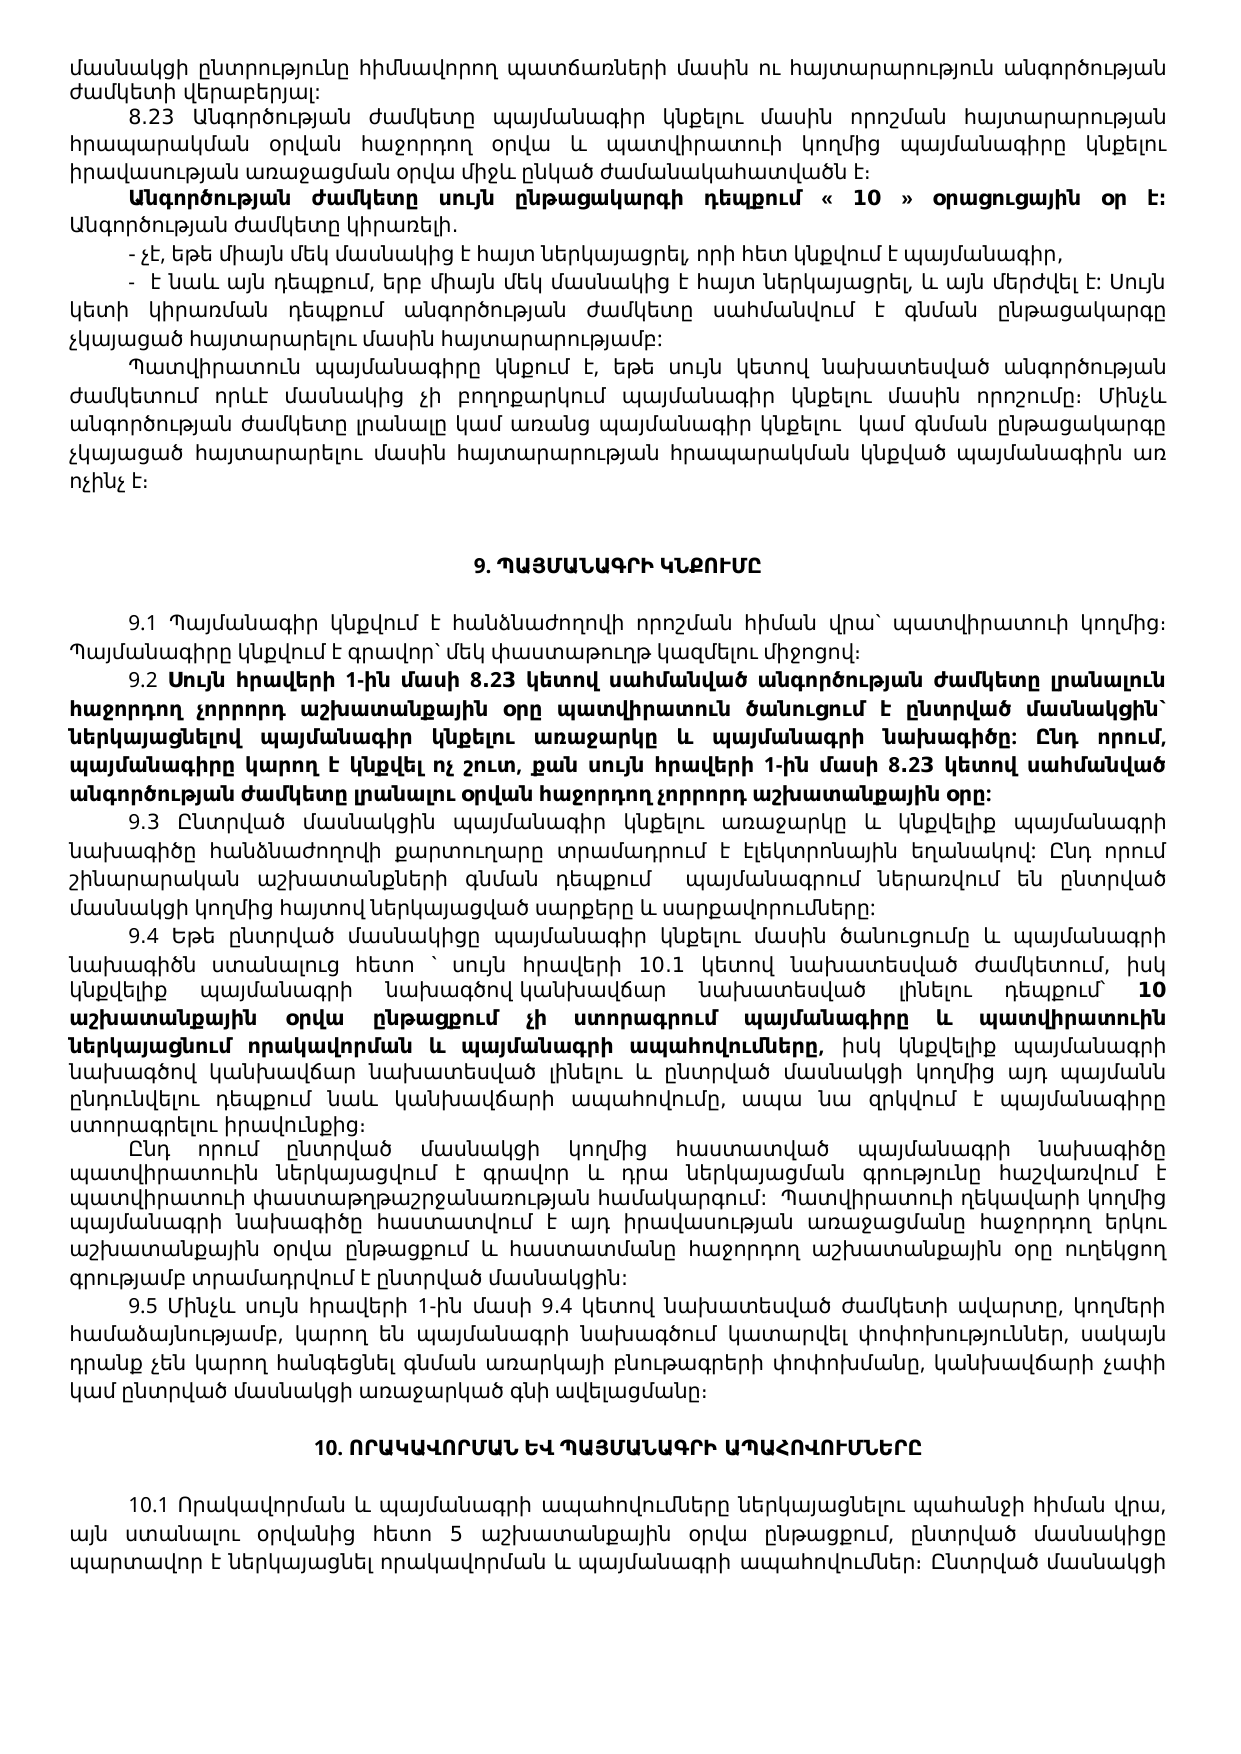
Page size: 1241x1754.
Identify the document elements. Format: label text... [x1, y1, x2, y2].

text 9. ՊԱՅՄԱՆԱԳՐԻ ԿՆՔՈՒՄԸ [69, 552, 1167, 580]
text Պատվիրատուն պայմանագիրը կնքում է, եթե սույն կետով նախատեսված անգործության ժամկետում որևէ մասնակից չի բողոքարկում պայմանագիր կնքելու մասին որոշումը։ Մինչև անգործության ժամկետը լրանալը կամ առանց պայմանագիր կնքելու կամ գնման ընթացակարգը չկայացած հայտարարելու մասին հայտարարության հրապարակման կնքված պայմանագիրն առ ոչինչ է։ [69, 352, 1167, 495]
text 9.3 Ընտրված մասնակցին պայմանագիր կնքելու առաջարկը և կնքվելիք պայմանագրի նախագիծը հանձնաժողովի քարտուղարը տրամադրում է էլեկտրոնային եղանակով: Ընդ որում շինարարական աշխատանքների գնման դեպքում պայմանագրում ներառվում են ընտրված մասնակցի կողմից հայտով ներկայացված սարքերը և սարքավորումները: [69, 807, 1167, 921]
text - չէ, եթե միայն մեկ մասնակից է հայտ ներկայացրել, որի հետ կնքվում է պայմանագիր, [69, 239, 1167, 267]
text 9.4 Եթե ընտրված մասնակիցը պայմանագիր կնքելու մասին ծանուցումը և պայմանագրի նախագիծն ստանալուց հետո ` սույն հրավերի 10․1 կետով նախատեսված ժամկետում, իսկ կնքվելիք պայմանագրի նախագծով կանխավճար նախատեսված լինելու դեպքում՝ 10 աշխատանքային օրվա ընթացքում չի ստորագրում պայմանագիրը և պատվիրատուին ներկայացնում որակավորման և պայմանագրի ապահովումները, իսկ կնքվելիք պայմանագրի նախագծով կանխավճար նախատեսված լինելու և ընտրված մասնակցի կողմից այդ պայմանն ընդունվելու դեպքում նաև կանխավճարի ապահովումը, ապա նա զրկվում է պայմանագիրը ստորագրելու իրավունքից։ [69, 921, 1167, 1137]
text 10. ՈՐԱԿԱՎՈՐՄԱՆ ԵՎ ՊԱՅՄԱՆԱԳՐԻ ԱՊԱՀՈՎՈՒՄՆԵՐԸ [69, 1433, 1167, 1462]
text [69, 56, 1167, 104]
text 9.5 Մինչև սույն հրավերի 1-ին մասի 9.4 կետով նախատեսված ժամկետի ավարտը, կողմերի համաձայնությամբ, կարող են պայմանագրի նախագծում կատարվել փոփոխություններ, սակայն դրանք չեն կարող հանգեցնել գնման առարկայի բնութագրերի փոփոխմանը, կանխավճարի չափի կամ ընտրված մասնակցի առաջարկած գնի ավելացմանը։ [69, 1291, 1167, 1405]
text - է նաև այն դեպքում, երբ միայն մեկ մասնակից է հայտ ներկայացրել, և այն մերժվել է: Սույն կետի կիրառման դեպքում անգործության ժամկետը սահմանվում է գնման ընթացակարգը չկայացած հայտարարելու մասին հայտարարությամբ: [69, 267, 1167, 352]
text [69, 1490, 1167, 1576]
text 9.1 Պայմանագիր կնքվում է հանձնաժողովի որոշման հիման վրա` պատվիրատուի կողմից։ Պայմանագիրը կնքվում է գրավոր` մեկ փաստաթուղթ կազմելու միջոցով։ [69, 608, 1167, 665]
text 8.23 Անգործության ժամկետը պայմանագիր կնքելու մասին որոշման հայտարարության հրապարակման օրվան հաջորդող օրվա և պատվիրատուի կողմից պայմանագիրը կնքելու իրավասության առաջացման օրվա միջև ընկած ժամանակահատվածն է։ [69, 104, 1167, 186]
text 9.2 Սույն հրավերի 1-ին մասի 8.23 կետով սահմանված անգործության ժամկետը լրանալուն հաջորդող չորրորդ աշխատանքային օրը պատվիրատուն ծանուցում է ընտրված մասնակցին` ներկայացնելով պայմանագիր կնքելու առաջարկը և պայմանագրի նախագիծը: Ընդ որում, պայմանագիրը կարող է կնքվել ոչ շուտ, քան սույն հրավերի 1-ին մասի 8.23 կետով սահմանված անգործության ժամկետը լրանալու օրվան հաջորդող չորրորդ աշխատանքային օրը: [69, 665, 1167, 807]
text Անգործության ժամկետը սույն ընթացակարգի դեպքում « 10 » օրացուցային օր է։ Անգործության ժամկետը կիրառելի. [69, 186, 1167, 239]
text Ընդ որում ընտրված մասնակցի կողմից հաստատված պայմանագրի նախագիծը պատվիրատուին ներկայացվում է գրավոր և դրա ներկայացման գրությունը հաշվառվում է պատվիրատուի փաստաթղթաշրջանառության համակարգում: Պատվիրատուի ղեկավարի կողմից պայմանագրի նախագիծը հաստատվում է այդ իրավասության առաջացմանը հաջորդող երկու աշխատանքային օրվա ընթացքում և հաստատմանը հաջորդող աշխատանքային օրը ուղեկցող գրությամբ տրամադրվում է ընտրված մասնակցին: [69, 1137, 1167, 1291]
